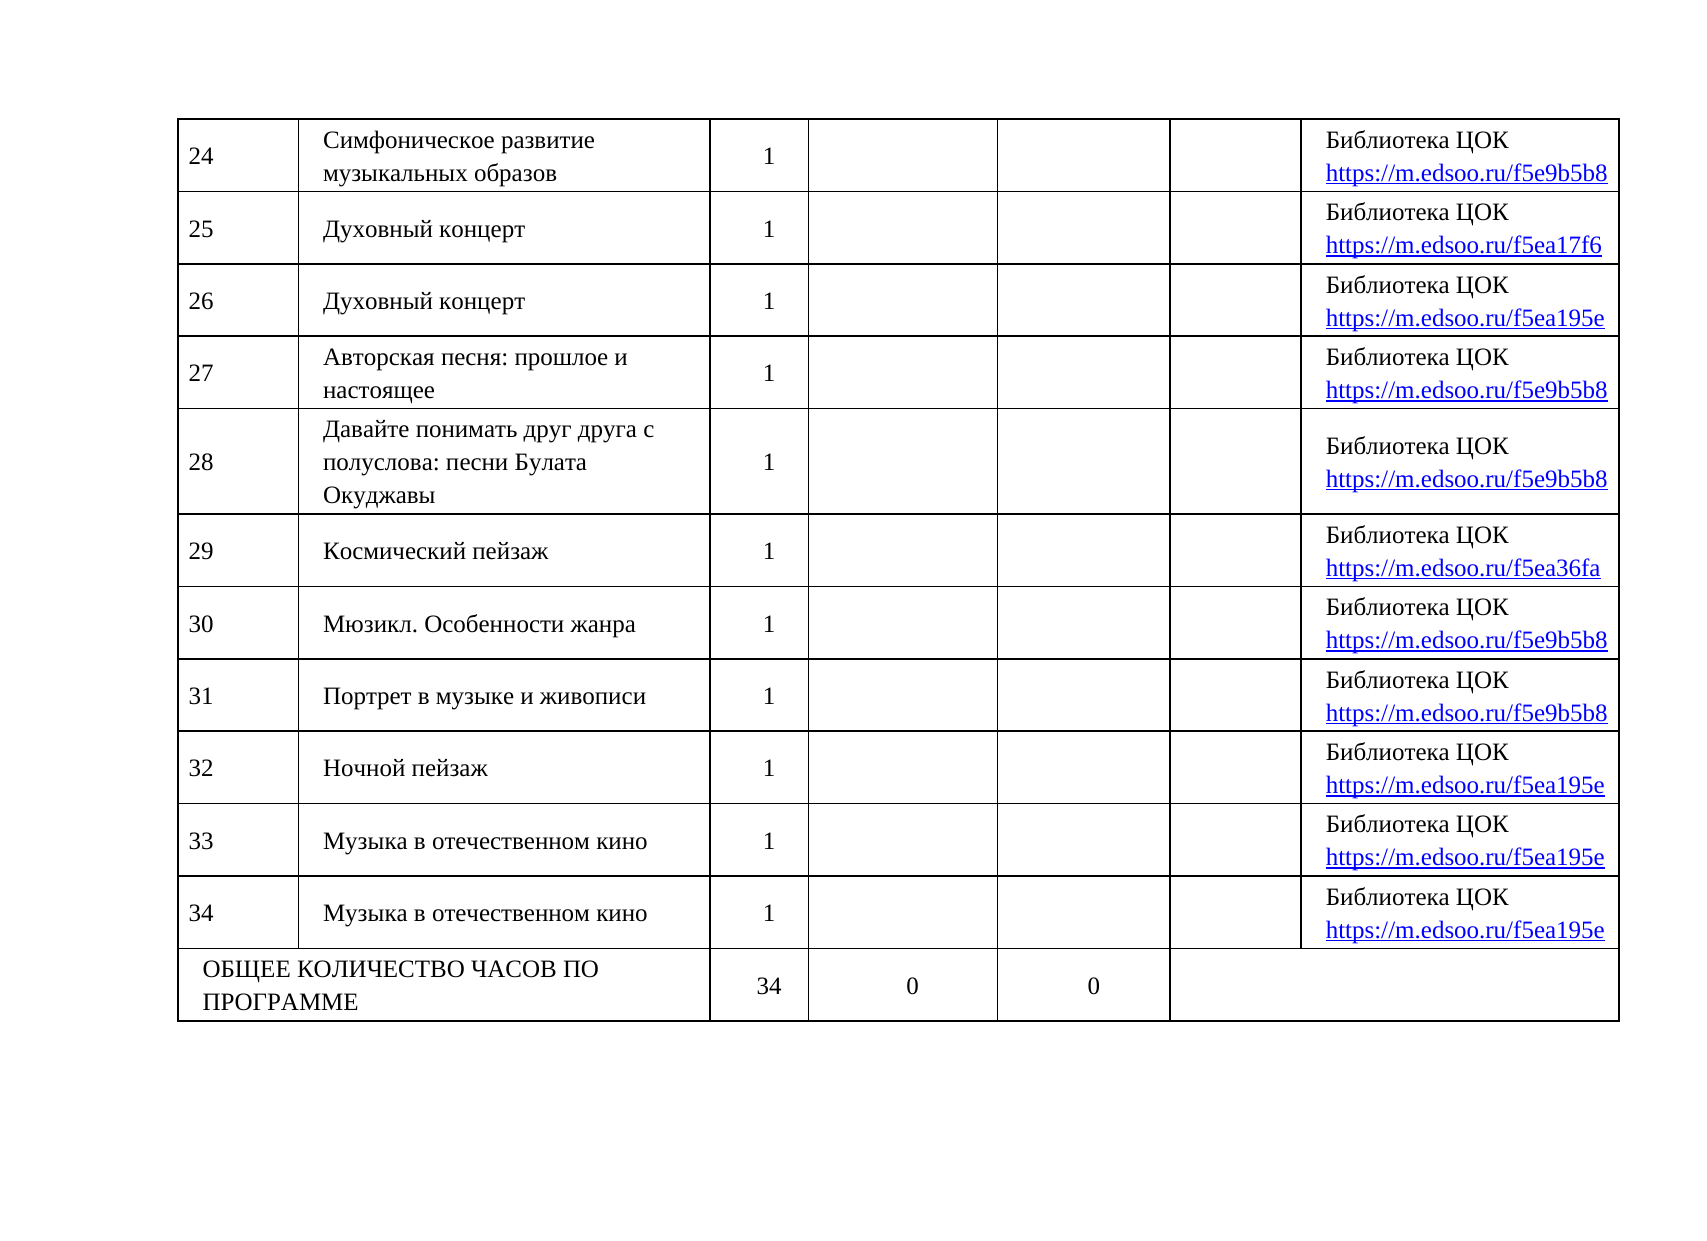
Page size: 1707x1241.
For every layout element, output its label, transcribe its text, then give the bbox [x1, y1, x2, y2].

table_cell [809, 660, 997, 730]
table_cell 1 [711, 192, 808, 263]
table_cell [1302, 804, 1618, 875]
table_cell [1171, 409, 1300, 513]
table_cell [809, 804, 997, 875]
table_cell [809, 337, 997, 408]
table_cell [998, 409, 1169, 513]
table_cell [998, 804, 1169, 875]
table_cell Космический пейзаж [299, 515, 709, 586]
table_cell Библиотека ЦОК https://m.edsoo.ru/f5ea17f6 [1302, 192, 1618, 263]
table_cell Библиотека ЦОК https://m.edsoo.ru/f5e9b5b8 [1302, 587, 1618, 658]
table_cell [809, 587, 997, 658]
table_cell 1 [711, 120, 808, 191]
table_cell 1 [711, 265, 808, 335]
table_cell [809, 265, 997, 335]
table_cell [998, 587, 1169, 658]
table_cell 26 [179, 265, 298, 335]
table_cell 28 [179, 409, 298, 513]
table_cell [998, 337, 1169, 408]
table_cell 34 [179, 877, 298, 947]
table_cell 1 [711, 337, 808, 408]
table_cell [1171, 120, 1300, 191]
table_cell 1 [711, 409, 808, 513]
table_cell 1 [711, 877, 808, 947]
table_cell Авторская песня: прошлое и настоящее [299, 337, 709, 408]
table_cell Библиотека ЦОК https://m.edsoo.ru/f5ea36fa [1302, 515, 1618, 586]
table_cell 31 [179, 660, 298, 730]
table_cell ОБЩЕЕ КОЛИЧЕСТВО ЧАСОВ ПО ПРОГРАММЕ [179, 949, 709, 1020]
table_cell [809, 877, 997, 947]
table_cell [1171, 877, 1300, 947]
table_cell [809, 732, 997, 803]
table_cell Мюзикл. Особенности жанра [299, 587, 709, 658]
table_cell [1171, 587, 1300, 658]
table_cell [1302, 877, 1618, 947]
table_cell Духовный концерт [299, 265, 709, 335]
table_cell [1171, 949, 1618, 1020]
table_cell Музыка в отечественном кино [299, 804, 709, 875]
table_cell [809, 409, 997, 513]
table_cell Библиотека ЦОК https://m.edsoo.ru/f5e9b5b8 [1302, 660, 1618, 730]
table_cell [998, 192, 1169, 263]
table_cell 32 [179, 732, 298, 803]
table_cell [1171, 265, 1300, 335]
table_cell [1302, 120, 1618, 191]
table_cell [1171, 337, 1300, 408]
table_cell 25 [179, 192, 298, 263]
table_cell 27 [179, 337, 298, 408]
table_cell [299, 120, 709, 191]
table_cell Библиотека ЦОК https://m.edsoo.ru/f5ea195e [1302, 265, 1618, 335]
table_cell 34 [711, 949, 808, 1020]
table_cell Библиотека ЦОК https://m.edsoo.ru/f5e9b5b8 [1302, 409, 1618, 513]
table_cell [998, 732, 1169, 803]
table_cell 29 [179, 515, 298, 586]
table_cell [998, 120, 1169, 191]
table_cell [998, 515, 1169, 586]
table_cell Духовный концерт [299, 192, 709, 263]
table_cell 1 [711, 660, 808, 730]
table_cell [1171, 192, 1300, 263]
table_cell [998, 265, 1169, 335]
table_cell 0 [998, 949, 1169, 1020]
table_cell Музыка в отечественном кино [299, 877, 709, 947]
table_cell 1 [711, 732, 808, 803]
table_cell 0 [809, 949, 997, 1020]
table_cell [809, 120, 997, 191]
table_cell 1 [711, 804, 808, 875]
table_cell Портрет в музыке и живописи [299, 660, 709, 730]
table_cell Библиотека ЦОК https://m.edsoo.ru/f5e9b5b8 [1302, 337, 1618, 408]
table_cell [998, 877, 1169, 947]
table_cell Библиотека ЦОК https://m.edsoo.ru/f5ea195e [1302, 732, 1618, 803]
table_cell [1171, 515, 1300, 586]
table_cell [1171, 804, 1300, 875]
table_cell Ночной пейзаж [299, 732, 709, 803]
table_cell Давайте понимать друг друга с полуслова: песни Булата Окуджавы [299, 409, 709, 513]
table_cell [998, 660, 1169, 730]
table_cell 30 [179, 587, 298, 658]
table_cell [1171, 660, 1300, 730]
table_cell [809, 515, 997, 586]
table_cell 33 [179, 804, 298, 875]
table_cell 1 [711, 515, 808, 586]
table_cell [809, 192, 997, 263]
table_cell [1171, 732, 1300, 803]
table_cell 24 [179, 120, 298, 191]
table_cell 1 [711, 587, 808, 658]
